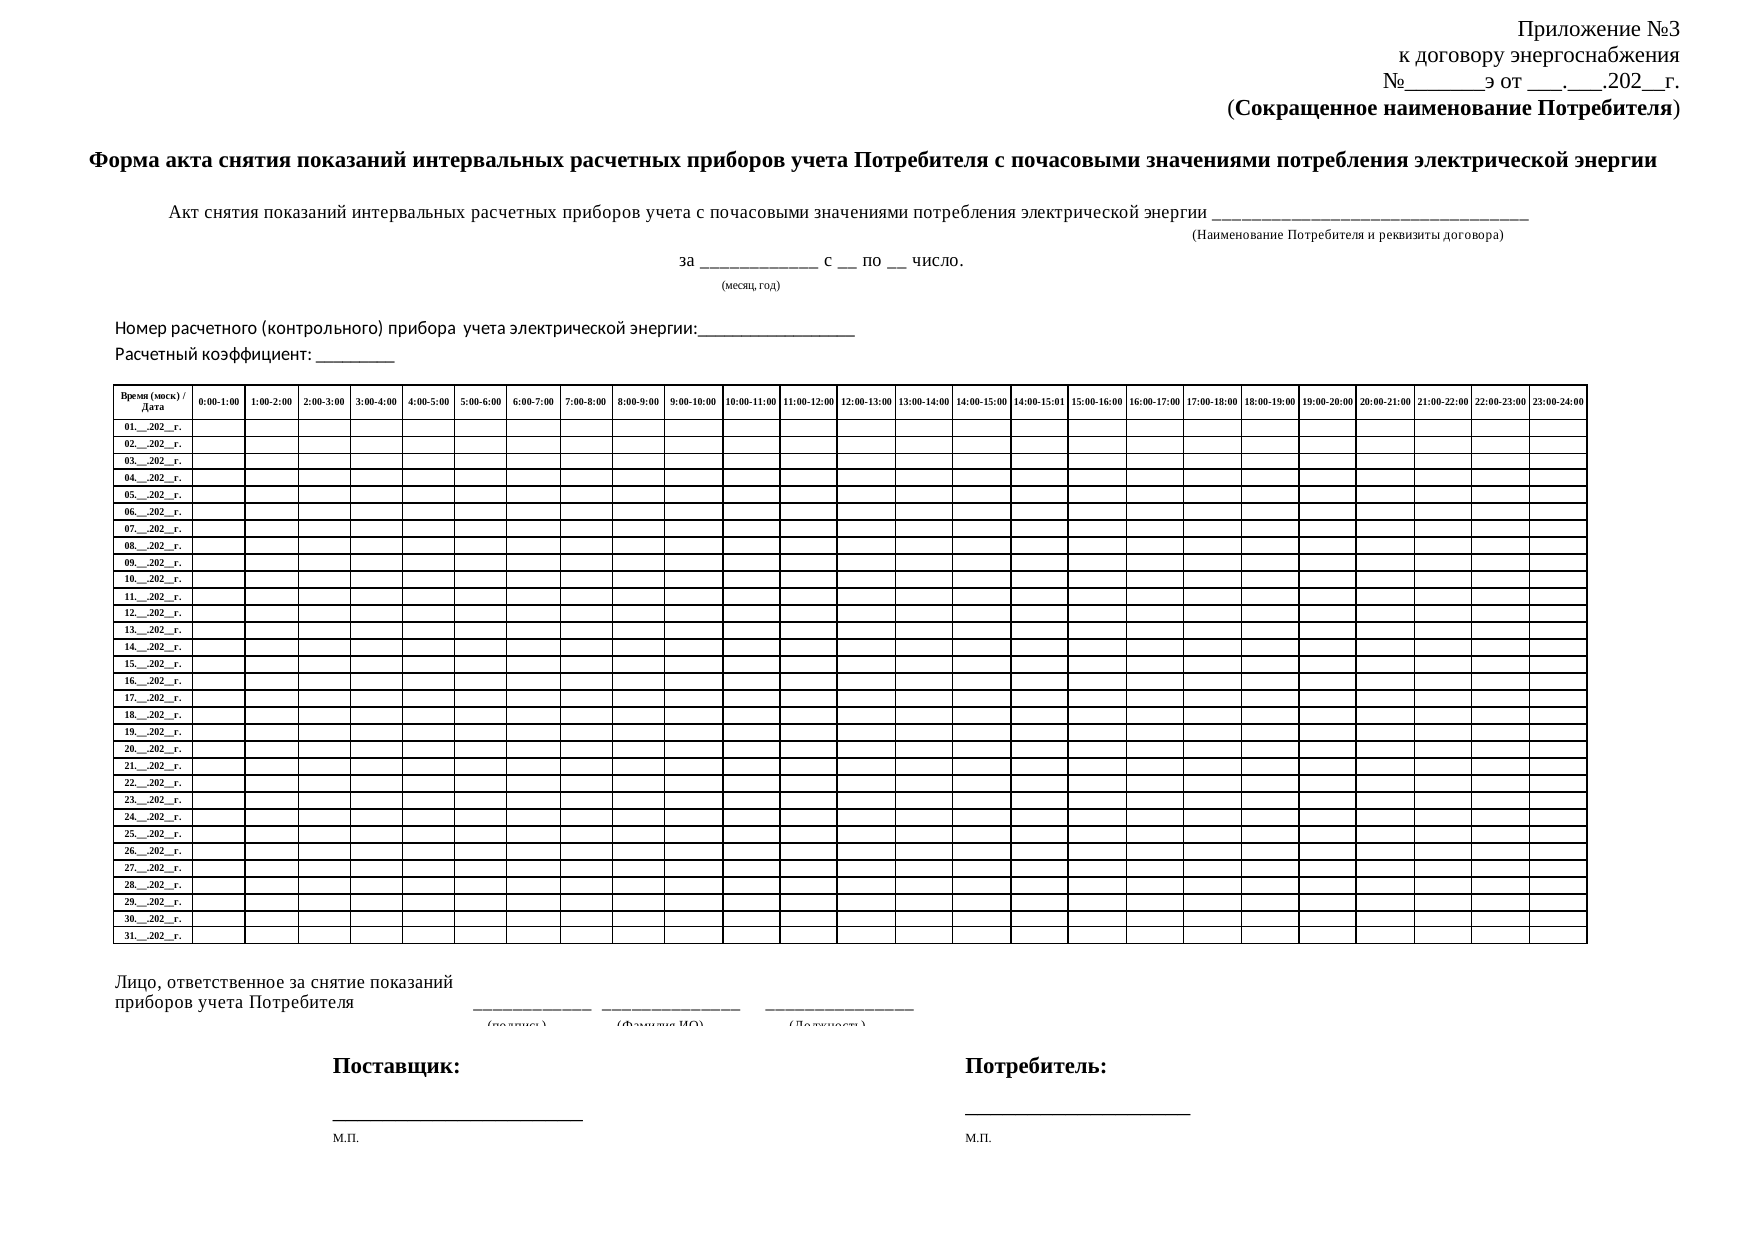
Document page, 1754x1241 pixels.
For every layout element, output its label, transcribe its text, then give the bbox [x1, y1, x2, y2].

text (Сокращенное наименование Потребителя) [29, 94, 1680, 120]
text Форма акта снятия показаний интервальных расчетных приборов учета Потребителя с почасовыми значениями потребления электрической энергии [29, 147, 1680, 173]
text к договору энергоснабжения [29, 41, 1680, 67]
table_header Поставщик: [321, 1052, 954, 1089]
table_cell М.П. [954, 1131, 1388, 1145]
text №_______э от ___.___.202__г. [29, 67, 1680, 94]
table_cell М.П. [321, 1131, 954, 1145]
table_cell ____________________ [321, 1089, 954, 1131]
table_cell __________________ [954, 1089, 1388, 1131]
text Приложение №3 [29, 15, 1680, 41]
table_header Потребитель: [954, 1052, 1388, 1089]
